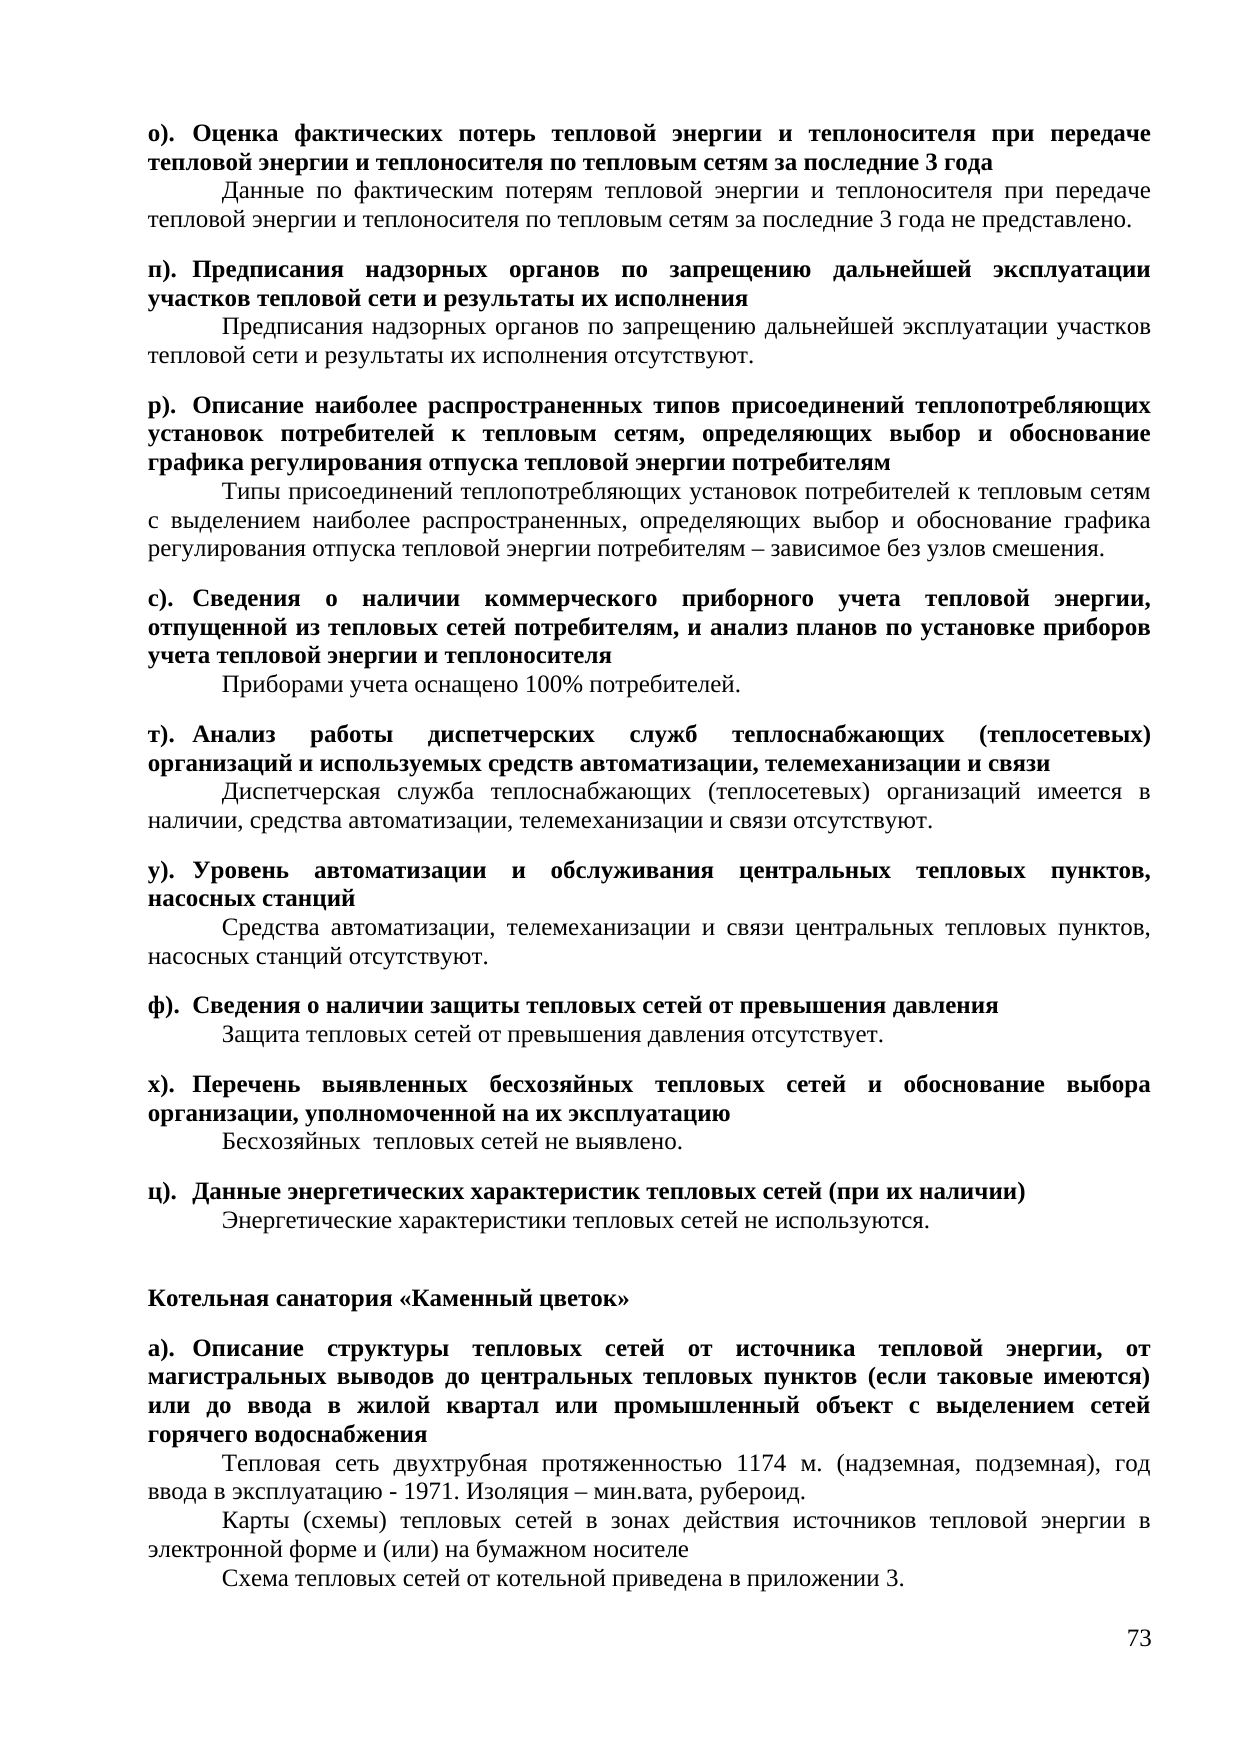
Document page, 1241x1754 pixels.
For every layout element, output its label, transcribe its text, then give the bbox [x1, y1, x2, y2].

subtitle Сведения о наличии коммерческого приборного учета тепловой энергии, отпущенной из тепловых сетей потребителям, и анализ планов по установке приборов учета тепловой энергии и теплоносителя [148, 583, 1152, 669]
subtitle Уровень автоматизации и обслуживания центральных тепловых пунктов, насосных станций [148, 855, 1152, 912]
subtitle Анализ работы диспетчерских служб теплоснабжающих (теплосетевых) организаций и используемых средств автоматизации, телемеханизации и связи [148, 719, 1152, 776]
text Данные по фактическим потерям тепловой энергии и теплоносителя при передаче тепловой энергии и теплоносителя по тепловым сетям за последние 3 года не представлено. [148, 176, 1152, 233]
text Средства автоматизации, телемеханизации и связи центральных тепловых пунктов, насосных станций отсутствуют. [148, 912, 1152, 970]
text Котельная санатория «Каменный цветок» [148, 1283, 1152, 1312]
subtitle Данные энергетических характеристик тепловых сетей (при их наличии) [148, 1176, 1152, 1205]
text Диспетчерская служба теплоснабжающих (теплосетевых) организаций имеется в наличии, средства автоматизации, телемеханизации и связи отсутствуют. [148, 776, 1152, 834]
text Карты (схемы) тепловых сетей в зонах действия источников тепловой энергии в электронной форме и (или) на бумажном носителе [148, 1505, 1152, 1563]
subtitle Описание структуры тепловых сетей от источника тепловой энергии, от магистральных выводов до центральных тепловых пунктов (если таковые имеются) или до ввода в жилой квартал или промышленный объект с выделением сетей горячего водоснабжения [148, 1333, 1152, 1448]
text Приборами учета оснащено 100% потребителей. [148, 669, 1152, 698]
subtitle Оценка фактических потерь тепловой энергии и теплоносителя при передаче тепловой энергии и теплоносителя по тепловым сетям за последние 3 года [148, 118, 1152, 176]
text Типы присоединений теплопотребляющих установок потребителей к тепловым сетям с выделением наиболее распространенных, определяющих выбор и обоснование графика регулирования отпуска тепловой энергии потребителям – зависимое без узлов смешения. [148, 476, 1152, 562]
text Предписания надзорных органов по запрещению дальнейшей эксплуатации участков тепловой сети и результаты их исполнения отсутствуют. [148, 311, 1152, 369]
subtitle Предписания надзорных органов по запрещению дальнейшей эксплуатации участков тепловой сети и результаты их исполнения [148, 254, 1152, 311]
text Тепловая сеть двухтрубная протяженностью 1174 м. (надземная, подземная), год ввода в эксплуатацию - 1971. Изоляция – мин.вата, рубероид. [148, 1448, 1152, 1505]
text Схема тепловых сетей от котельной приведена в приложении 3. [148, 1563, 1152, 1591]
text Бесхозяйных тепловых сетей не выявлено. [148, 1126, 1152, 1155]
subtitle Описание наиболее распространенных типов присоединений теплопотребляющих установок потребителей к тепловым сетям, определяющих выбор и обоснование графика регулирования отпуска тепловой энергии потребителям [148, 390, 1152, 476]
subtitle Перечень выявленных бесхозяйных тепловых сетей и обоснование выбора организации, уполномоченной на их эксплуатацию [148, 1069, 1152, 1126]
text Энергетические характеристики тепловых сетей не используются. [148, 1205, 1152, 1233]
text Защита тепловых сетей от превышения давления отсутствует. [148, 1019, 1152, 1048]
subtitle Сведения о наличии защиты тепловых сетей от превышения давления [148, 991, 1152, 1019]
